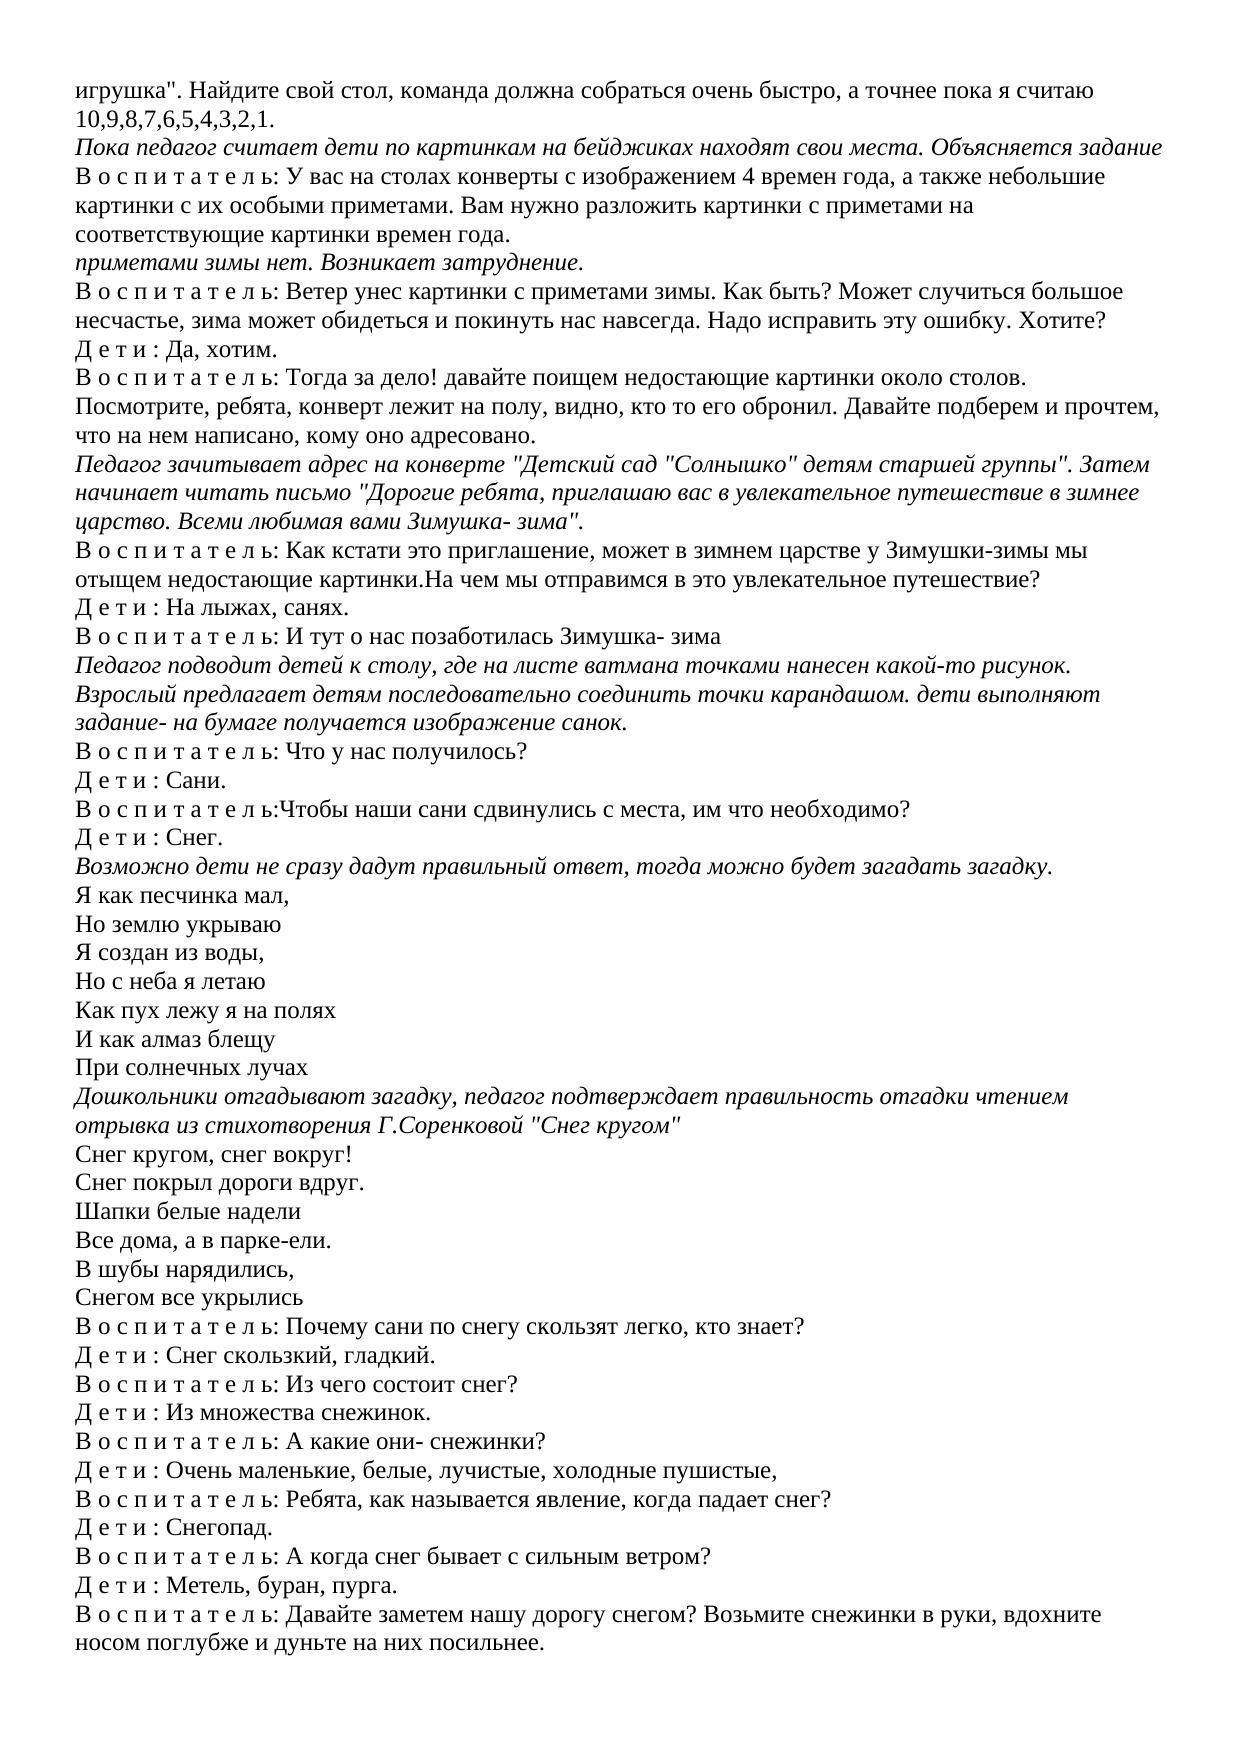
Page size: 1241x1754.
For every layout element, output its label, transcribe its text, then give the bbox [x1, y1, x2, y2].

text В о с п и т а т е л ь: Давайте заметем нашу дорогу снегом? Возьмите снежинки в руки, вдохните носом поглубже и дуньте на них посильнее. [75, 1599, 1165, 1656]
text В о с п и т а т е л ь: И тут о нас позаботилась Зимушка- зима [75, 621, 1165, 650]
text Я как песчинка мал, [75, 880, 1165, 909]
text Д е т и : Очень маленькие, белые, лучистые, холодные пушистые, [75, 1455, 1165, 1484]
text Д е т и : Снег скользкий, гладкий. [75, 1340, 1165, 1369]
text Д е т и : На лыжах, санях. [75, 592, 1165, 621]
text В о с п и т а т е л ь: Из чего состоит снег? [75, 1369, 1165, 1397]
text В о с п и т а т е л ь: Тогда за дело! давайте поищем недостающие картинки около столов. Посмотрите, ребята, конверт лежит на полу, видно, кто то его обронил. Давайте подберем и прочтем, что на нем написано, кому оно адресовано. [75, 362, 1165, 449]
text Но с неба я летаю [75, 966, 1165, 995]
text В о с п и т а т е л ь: У вас на столах конверты с изображением 4 времен года, а также небольшие картинки с их особыми приметами. Вам нужно разложить картинки с приметами на соответствующие картинки времен года. [75, 161, 1165, 247]
text Но землю укрываю [75, 909, 1165, 937]
text Все дома, а в парке-ели. [75, 1225, 1165, 1254]
text Д е т и : Да, хотим. [75, 334, 1165, 362]
text В о с п и т а т е л ь: Почему сани по снегу скользят легко, кто знает? [75, 1311, 1165, 1340]
text Как пух лежу я на полях [75, 995, 1165, 1024]
text Педагог подводит детей к столу, где на листе ватмана точками нанесен какой-то рисунок. Взрослый предлагает детям последовательно соединить точки карандашом. дети выполняют задание- на бумаге получается изображение санок. [75, 650, 1165, 736]
text Дошкольники отгадывают загадку, педагог подтверждает правильность отгадки чтением отрывка из стихотворения Г.Соренковой "Снег кругом" [75, 1081, 1165, 1139]
text В шубы нарядились, [75, 1254, 1165, 1282]
text В о с п и т а т е л ь: Ребята, как называется явление, когда падает снег? [75, 1484, 1165, 1512]
text Пока педагог считает дети по картинкам на бейджиках находят свои места. Объясняется задание [75, 132, 1165, 161]
text Снег покрыл дороги вдруг. [75, 1167, 1165, 1196]
text Шапки белые надели [75, 1196, 1165, 1225]
text Возможно дети не сразу дадут правильный ответ, тогда можно будет загадать загадку. [75, 851, 1165, 880]
text При солнечных лучах [75, 1052, 1165, 1081]
text Д е т и : Метель, буран, пурга. [75, 1570, 1165, 1599]
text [75, 75, 1165, 132]
text Я создан из воды, [75, 937, 1165, 966]
text Снег кругом, снег вокруг! [75, 1139, 1165, 1167]
text В о с п и т а т е л ь: А какие они- снежинки? [75, 1426, 1165, 1455]
text Д е т и : Сани. [75, 765, 1165, 794]
text Снегом все укрылись [75, 1282, 1165, 1311]
text В о с п и т а т е л ь:Чтобы наши сани сдвинулись с места, им что необходимо? [75, 794, 1165, 822]
text приметами зимы нет. Возникает затруднение. [75, 247, 1165, 276]
text И как алмаз блещу [75, 1024, 1165, 1052]
text Д е т и : Снег. [75, 822, 1165, 851]
text В о с п и т а т е л ь: Что у нас получилось? [75, 736, 1165, 765]
text Д е т и : Из множества снежинок. [75, 1397, 1165, 1426]
text Д е т и : Снегопад. [75, 1512, 1165, 1541]
text Педагог зачитывает адрес на конверте "Детский сад "Солнышко" детям старшей группы". Затем начинает читать письмо "Дорогие ребята, приглашаю вас в увлекательное путешествие в зимнее царство. Всеми любимая вами Зимушка- зима". [75, 449, 1165, 535]
text В о с п и т а т е л ь: А когда снег бывает с сильным ветром? [75, 1541, 1165, 1570]
text В о с п и т а т е л ь: Ветер унес картинки с приметами зимы. Как быть? Может случиться большое несчастье, зима может обидеться и покинуть нас навсегда. Надо исправить эту ошибку. Хотите? [75, 276, 1165, 334]
text В о с п и т а т е л ь: Как кстати это приглашение, может в зимнем царстве у Зимушки-зимы мы отыщем недостающие картинки.На чем мы отправимся в это увлекательное путешествие? [75, 535, 1165, 592]
